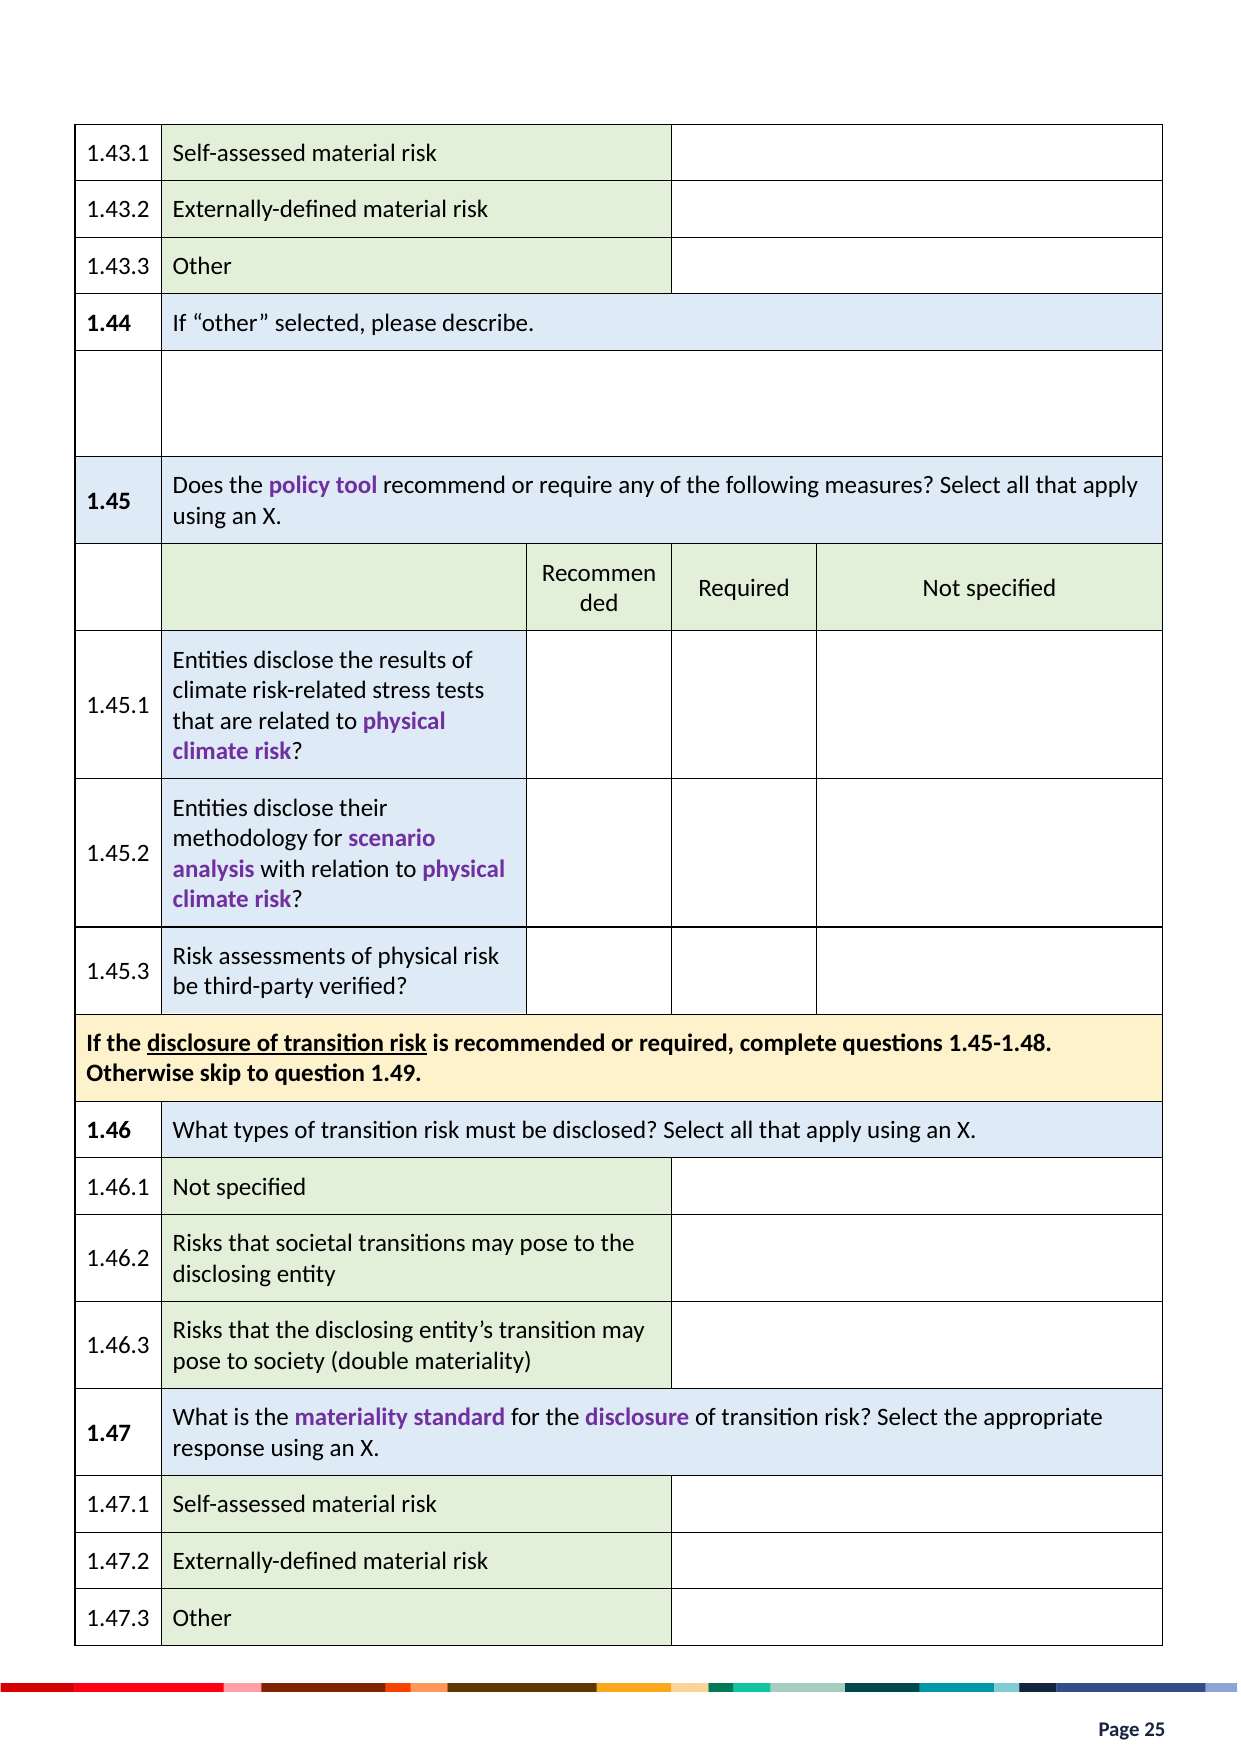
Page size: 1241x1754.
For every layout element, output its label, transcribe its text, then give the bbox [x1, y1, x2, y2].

table_cell Externally-defined material risk [162, 181, 671, 237]
table_cell 1.44 [76, 294, 161, 350]
table_cell [672, 1158, 1162, 1214]
table_cell [527, 631, 671, 778]
table_cell 1.47.3 [76, 1589, 161, 1645]
table_cell Self-assessed material risk [162, 125, 671, 180]
table_cell [672, 1533, 1162, 1588]
table_cell [817, 928, 1162, 1013]
table_cell [76, 351, 161, 456]
table_cell Other [162, 1589, 671, 1645]
table_cell If “other” selected, please describe. [162, 294, 1162, 350]
table_cell Risks that societal transitions may pose to the disclosing entity [162, 1215, 671, 1301]
table_cell [672, 1215, 1162, 1301]
table_cell 1.47 [76, 1389, 161, 1475]
table_cell 1.46.2 [76, 1215, 161, 1301]
table_cell Does the policy tool recommend or require any of the following measures? Select all that apply using an X. [162, 457, 1162, 543]
table_cell [672, 125, 1162, 180]
table_cell [672, 181, 1162, 237]
table_cell 1.45.3 [76, 928, 161, 1013]
table_cell [527, 928, 671, 1013]
table_cell Risk assessments of physical risk be third-party verified? [162, 928, 526, 1013]
table_cell 1.43.2 [76, 181, 161, 237]
table_cell Required [672, 544, 816, 630]
table_cell 1.45.2 [76, 779, 161, 926]
table_cell Not specified [162, 1158, 671, 1214]
table_cell 1.47.1 [76, 1476, 161, 1532]
table_cell 1.43.1 [76, 125, 161, 180]
table_cell 1.46.3 [76, 1302, 161, 1388]
table_cell Self-assessed material risk [162, 1476, 671, 1532]
table_cell 1.47.2 [76, 1533, 161, 1588]
table_cell Not specified [817, 544, 1162, 630]
table_cell Entities disclose the results of climate risk-related stress tests that are related to physical climate risk? [162, 631, 526, 778]
table_cell [817, 631, 1162, 778]
table_cell Other [162, 238, 671, 293]
table_cell [672, 1589, 1162, 1645]
table_cell [672, 1476, 1162, 1532]
table_cell [527, 779, 671, 926]
table_cell 1.45 [76, 457, 161, 543]
table_cell What types of transition risk must be disclosed? Select all that apply using an X. [162, 1102, 1162, 1157]
table_cell [162, 544, 526, 630]
table_cell [672, 928, 816, 1013]
table_cell Recommended [527, 544, 671, 630]
table_cell 1.46 [76, 1102, 161, 1157]
table_cell 1.45.1 [76, 631, 161, 778]
table_cell [162, 351, 1162, 456]
table_cell [76, 544, 161, 630]
table_cell What is the materiality standard for the disclosure of transition risk? Select the appropriate response using an X. [162, 1389, 1162, 1475]
table_cell 1.43.3 [76, 238, 161, 293]
table_cell [672, 1302, 1162, 1388]
picture [0, 1683, 1236, 1692]
table_cell [672, 238, 1162, 293]
table_cell Entities disclose their methodology for scenario analysis with relation to physical climate risk? [162, 779, 526, 926]
table_cell [672, 779, 816, 926]
table_cell Risks that the disclosing entity’s transition may pose to society (double materiality) [162, 1302, 671, 1388]
table_cell Externally-defined material risk [162, 1533, 671, 1588]
table_cell [672, 631, 816, 778]
table_cell [817, 779, 1162, 926]
table_cell If the disclosure of transition risk is recommended or required, complete questions 1.45-1.48. Otherwise skip to question 1.49. [76, 1015, 1162, 1101]
table_cell 1.46.1 [76, 1158, 161, 1214]
